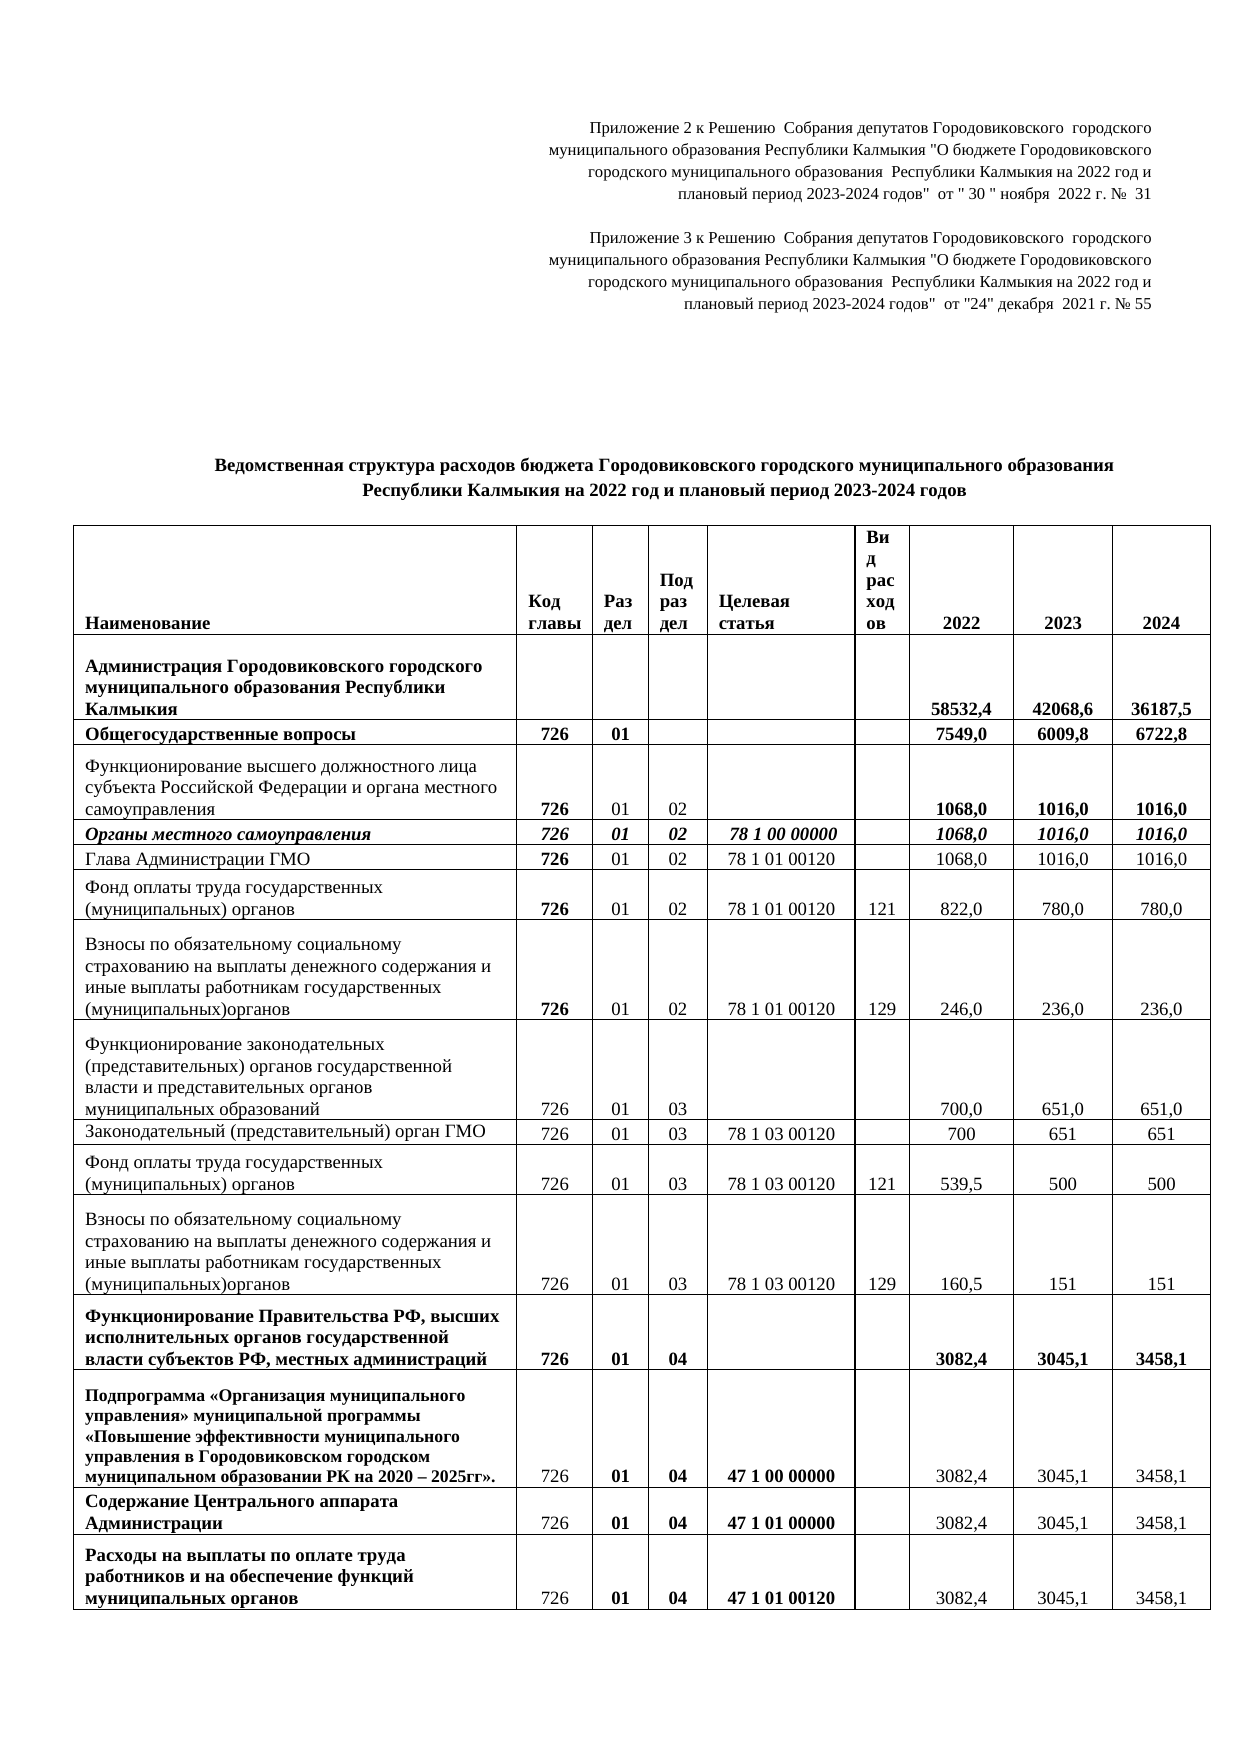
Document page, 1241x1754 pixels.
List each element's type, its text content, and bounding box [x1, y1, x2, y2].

table_cell 500 [1014, 1145, 1112, 1194]
table_cell [856, 1370, 909, 1487]
table_cell 3458,1 [1113, 1488, 1210, 1533]
table_header Раздел [593, 526, 648, 633]
table_cell 246,0 [910, 920, 1013, 1019]
table_cell 1016,0 [1014, 820, 1112, 844]
table_cell Содержание Центрального аппарата Администрации [74, 1488, 516, 1533]
table_header 2022 [910, 526, 1013, 633]
table_cell 726 [517, 1120, 592, 1144]
table_cell 04 [649, 1535, 707, 1608]
table_cell 01 [593, 820, 648, 844]
table_cell Функционирование высшего должностного лица субъекта Российской Федерации и органа местного самоуправления [74, 745, 516, 819]
table_cell 3458,1 [1113, 1535, 1210, 1608]
table_header Наименование [74, 526, 516, 633]
table_cell 78 1 03 00120 [708, 1120, 854, 1144]
table_cell 3458,1 [1113, 1295, 1210, 1369]
table_cell 03 [649, 1195, 707, 1294]
table_cell 3045,1 [1014, 1295, 1112, 1369]
text Ведомственная структура расходов бюджета Городовиковского городского муниципального образования Республики Калмыкия на 2022 год и плановый период 2023-2024 годов [177, 454, 1152, 501]
table_cell 726 [517, 1195, 592, 1294]
text городского муниципального образования Республики Калмыкия на 2022 год и [177, 272, 1152, 291]
table_cell 42068,6 [1014, 635, 1112, 719]
table_cell 01 [593, 920, 648, 1019]
table_cell 700,0 [910, 1020, 1013, 1119]
table_header Целевая статья [708, 526, 854, 633]
table_cell 236,0 [1113, 920, 1210, 1019]
table_cell 726 [517, 1145, 592, 1194]
table_cell 160,5 [910, 1195, 1013, 1294]
table_cell 78 1 01 00120 [708, 920, 854, 1019]
table_cell Функционирование законодательных (представительных) органов государственной власти и представительных органов муниципальных образований [74, 1020, 516, 1119]
table_cell 03 [649, 1020, 707, 1119]
table_cell [856, 1535, 909, 1608]
table_cell [649, 635, 707, 719]
text Приложение 2 к Решению Собрания депутатов Городовиковского городского [177, 118, 1152, 137]
table_cell 04 [649, 1295, 707, 1369]
table_cell 7549,0 [910, 720, 1013, 744]
table_cell 1016,0 [1113, 845, 1210, 869]
table_cell 01 [593, 1370, 648, 1487]
table_cell 01 [593, 870, 648, 919]
table_cell 01 [593, 1145, 648, 1194]
table_cell 121 [856, 1145, 909, 1194]
table_cell 726 [517, 1488, 592, 1533]
table_cell Общегосударственные вопросы [74, 720, 516, 744]
table_cell 01 [593, 1120, 648, 1144]
table_cell 236,0 [1014, 920, 1112, 1019]
table_cell 780,0 [1113, 870, 1210, 919]
table_cell [856, 1295, 909, 1369]
table_cell 3082,4 [910, 1488, 1013, 1533]
table_cell 6722,8 [1113, 720, 1210, 744]
table_cell 1016,0 [1113, 745, 1210, 819]
table_cell Расходы на выплаты по оплате труда работников и на обеспечение функций муниципальных органов [74, 1535, 516, 1608]
table_cell 01 [593, 1535, 648, 1608]
table_cell [856, 1488, 909, 1533]
table_cell 36187,5 [1113, 635, 1210, 719]
table_cell Администрация Городовиковского городского муниципального образования Республики Калмыкия [74, 635, 516, 719]
table_cell [856, 820, 909, 844]
text плановый период 2023-2024 годов" от " 30 " ноября 2022 г. № 31 [177, 184, 1152, 203]
text муниципального образования Республики Калмыкия "О бюджете Городовиковского [177, 250, 1152, 269]
table_cell [708, 720, 854, 744]
text Приложение 3 к Решению Собрания депутатов Городовиковского городского [177, 228, 1152, 247]
table_header Подраздел [649, 526, 707, 633]
table_cell 02 [649, 870, 707, 919]
table_cell 78 1 01 00120 [708, 845, 854, 869]
table_header 2024 [1113, 526, 1210, 633]
table_cell 3045,1 [1014, 1370, 1112, 1487]
table_cell Взносы по обязательному социальному страхованию на выплаты денежного содержания и иные выплаты работникам государственных (муниципальных)органов [74, 920, 516, 1019]
table_cell 1016,0 [1014, 845, 1112, 869]
table_cell 04 [649, 1488, 707, 1533]
table_cell [708, 1020, 854, 1119]
table_header Код главы [517, 526, 592, 633]
table_cell [856, 745, 909, 819]
table_cell 47 1 00 00000 [708, 1370, 854, 1487]
table_cell 151 [1014, 1195, 1112, 1294]
table_cell [517, 635, 592, 719]
table_cell 02 [649, 745, 707, 819]
table_cell 651 [1113, 1120, 1210, 1144]
table_cell 822,0 [910, 870, 1013, 919]
table_cell 78 1 01 00120 [708, 870, 854, 919]
table_cell 726 [517, 870, 592, 919]
table_cell 6009,8 [1014, 720, 1112, 744]
text городского муниципального образования Республики Калмыкия на 2022 год и [177, 162, 1152, 181]
table_cell 651,0 [1113, 1020, 1210, 1119]
table_cell 03 [649, 1145, 707, 1194]
table_cell [856, 720, 909, 744]
table_cell 47 1 01 00000 [708, 1488, 854, 1533]
table_cell 47 1 01 00120 [708, 1535, 854, 1608]
table_cell [856, 635, 909, 719]
table_cell 58532,4 [910, 635, 1013, 719]
table_cell [856, 1020, 909, 1119]
table_cell 129 [856, 920, 909, 1019]
table_cell 04 [649, 1370, 707, 1487]
table_cell 129 [856, 1195, 909, 1294]
table_cell 1068,0 [910, 845, 1013, 869]
table_cell Глава Администрации ГМО [74, 845, 516, 869]
table_cell 726 [517, 1535, 592, 1608]
table_cell 1068,0 [910, 745, 1013, 819]
table_cell Фонд оплаты труда государственных (муниципальных) органов [74, 870, 516, 919]
table_cell 78 1 03 00120 [708, 1195, 854, 1294]
table_cell 02 [649, 920, 707, 1019]
table_cell [856, 845, 909, 869]
table_cell [708, 1295, 854, 1369]
table_cell Фонд оплаты труда государственных (муниципальных) органов [74, 1145, 516, 1194]
table_cell 539,5 [910, 1145, 1013, 1194]
table_header Вид расходов [856, 526, 909, 633]
table_cell 1016,0 [1014, 745, 1112, 819]
table_cell 151 [1113, 1195, 1210, 1294]
table_cell 3045,1 [1014, 1535, 1112, 1608]
table_cell 01 [593, 1020, 648, 1119]
table_cell 01 [593, 745, 648, 819]
table_cell 651,0 [1014, 1020, 1112, 1119]
table_cell 726 [517, 845, 592, 869]
table_cell 78 1 00 00000 [708, 820, 854, 844]
table_cell 726 [517, 920, 592, 1019]
table_cell 121 [856, 870, 909, 919]
table_cell 01 [593, 720, 648, 744]
table_cell 01 [593, 845, 648, 869]
table_cell 500 [1113, 1145, 1210, 1194]
text плановый период 2023-2024 годов" от "24" декабря 2021 г. № 55 [177, 294, 1152, 313]
table_cell 3082,4 [910, 1370, 1013, 1487]
table_cell 3082,4 [910, 1535, 1013, 1608]
table_cell 726 [517, 1295, 592, 1369]
table_cell [649, 720, 707, 744]
table_cell 780,0 [1014, 870, 1112, 919]
table_cell 03 [649, 1120, 707, 1144]
table_cell 726 [517, 745, 592, 819]
table_cell 3045,1 [1014, 1488, 1112, 1533]
table_cell 726 [517, 1020, 592, 1119]
table_cell 1016,0 [1113, 820, 1210, 844]
table_cell Законодательный (представительный) орган ГМО [74, 1120, 516, 1144]
table_cell Функционирование Правительства РФ, высших исполнительных органов государственной власти субъектов РФ, местных администраций [74, 1295, 516, 1369]
table_cell 78 1 03 00120 [708, 1145, 854, 1194]
table_cell 3082,4 [910, 1295, 1013, 1369]
table_cell 01 [593, 1195, 648, 1294]
table_cell 02 [649, 820, 707, 844]
table_cell [856, 1120, 909, 1144]
table_cell 01 [593, 1488, 648, 1533]
table_cell Подпрограмма «Организация муниципального управления» муниципальной программы «Повышение эффективности муниципального управления в Городовиковском городском муниципальном образовании РК на 2020 – 2025гг». [74, 1370, 516, 1487]
table_cell 726 [517, 720, 592, 744]
table_cell Органы местного самоуправления [74, 820, 516, 844]
table_cell 1068,0 [910, 820, 1013, 844]
table_cell 02 [649, 845, 707, 869]
table_cell 3458,1 [1113, 1370, 1210, 1487]
table_cell Взносы по обязательному социальному страхованию на выплаты денежного содержания и иные выплаты работникам государственных (муниципальных)органов [74, 1195, 516, 1294]
table_cell [708, 745, 854, 819]
table_cell [708, 635, 854, 719]
table_cell 726 [517, 1370, 592, 1487]
table_cell 01 [593, 1295, 648, 1369]
table_cell 651 [1014, 1120, 1112, 1144]
table_cell [593, 635, 648, 719]
table_header 2023 [1014, 526, 1112, 633]
table_cell 726 [517, 820, 592, 844]
text муниципального образования Республики Калмыкия "О бюджете Городовиковского [177, 140, 1152, 159]
table_cell 700 [910, 1120, 1013, 1144]
